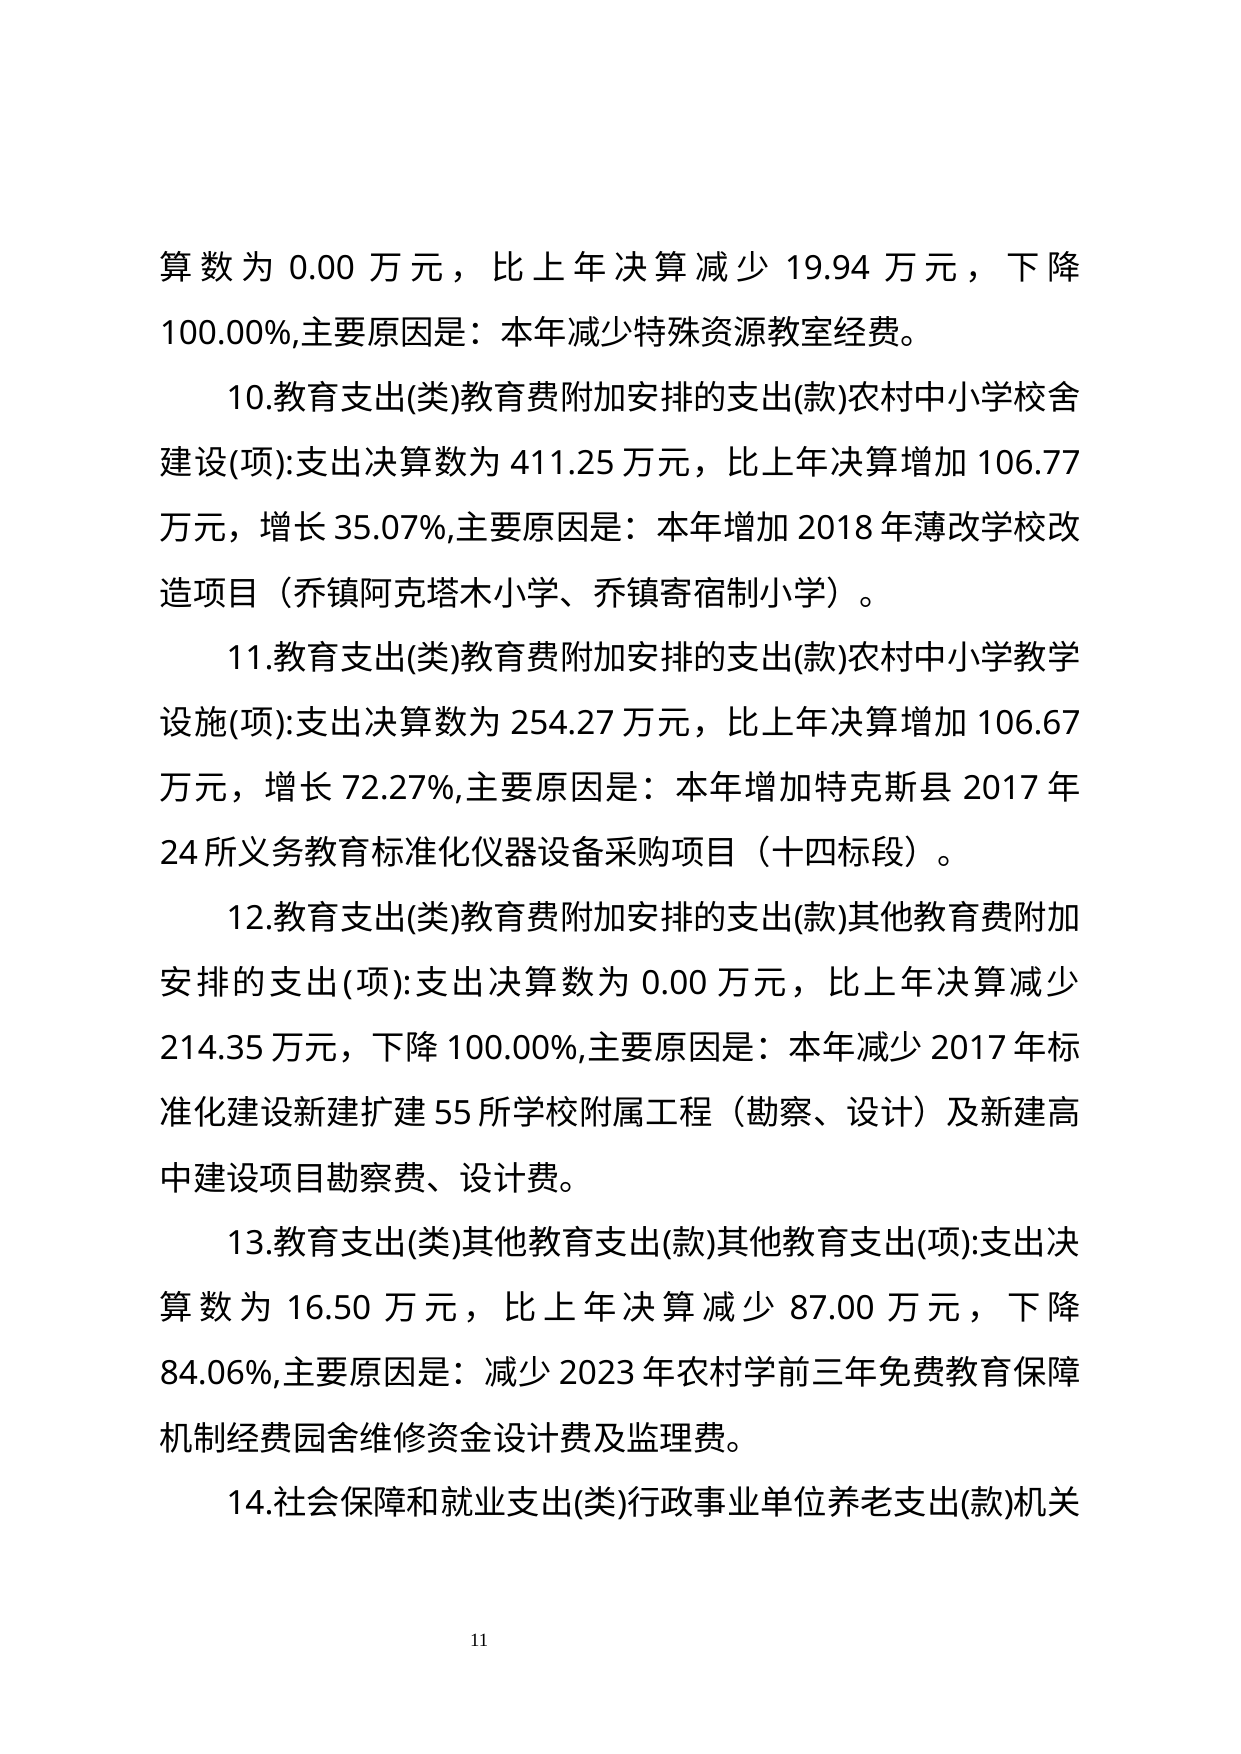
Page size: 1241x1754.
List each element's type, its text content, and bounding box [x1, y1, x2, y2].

text 10.教育支出(类)教育费附加安排的支出(款)农村中小学校舍建设(项):支出决算数为411.25万元，比上年决算增加106.77万元，增长35.07%,主要原因是：本年增加2018年薄改学校改造项目（乔镇阿克塔木小学、乔镇寄宿制小学）。 [159, 363, 1081, 623]
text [159, 233, 1081, 363]
text 11.教育支出(类)教育费附加安排的支出(款)农村中小学教学设施(项):支出决算数为254.27万元，比上年决算增加106.67万元，增长72.27%,主要原因是：本年增加特克斯县2017年24所义务教育标准化仪器设备采购项目（十四标段）。 [159, 623, 1081, 883]
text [159, 1468, 1081, 1533]
text 13.教育支出(类)其他教育支出(款)其他教育支出(项):支出决算数为16.50万元，比上年决算减少87.00万元，下降84.06%,主要原因是：减少2023年农村学前三年免费教育保障机制经费园舍维修资金设计费及监理费。 [159, 1208, 1081, 1468]
text 12.教育支出(类)教育费附加安排的支出(款)其他教育费附加安排的支出(项):支出决算数为0.00万元，比上年决算减少214.35万元，下降100.00%,主要原因是：本年减少2017年标准化建设新建扩建55所学校附属工程（勘察、设计）及新建高中建设项目勘察费、设计费。 [159, 883, 1081, 1208]
